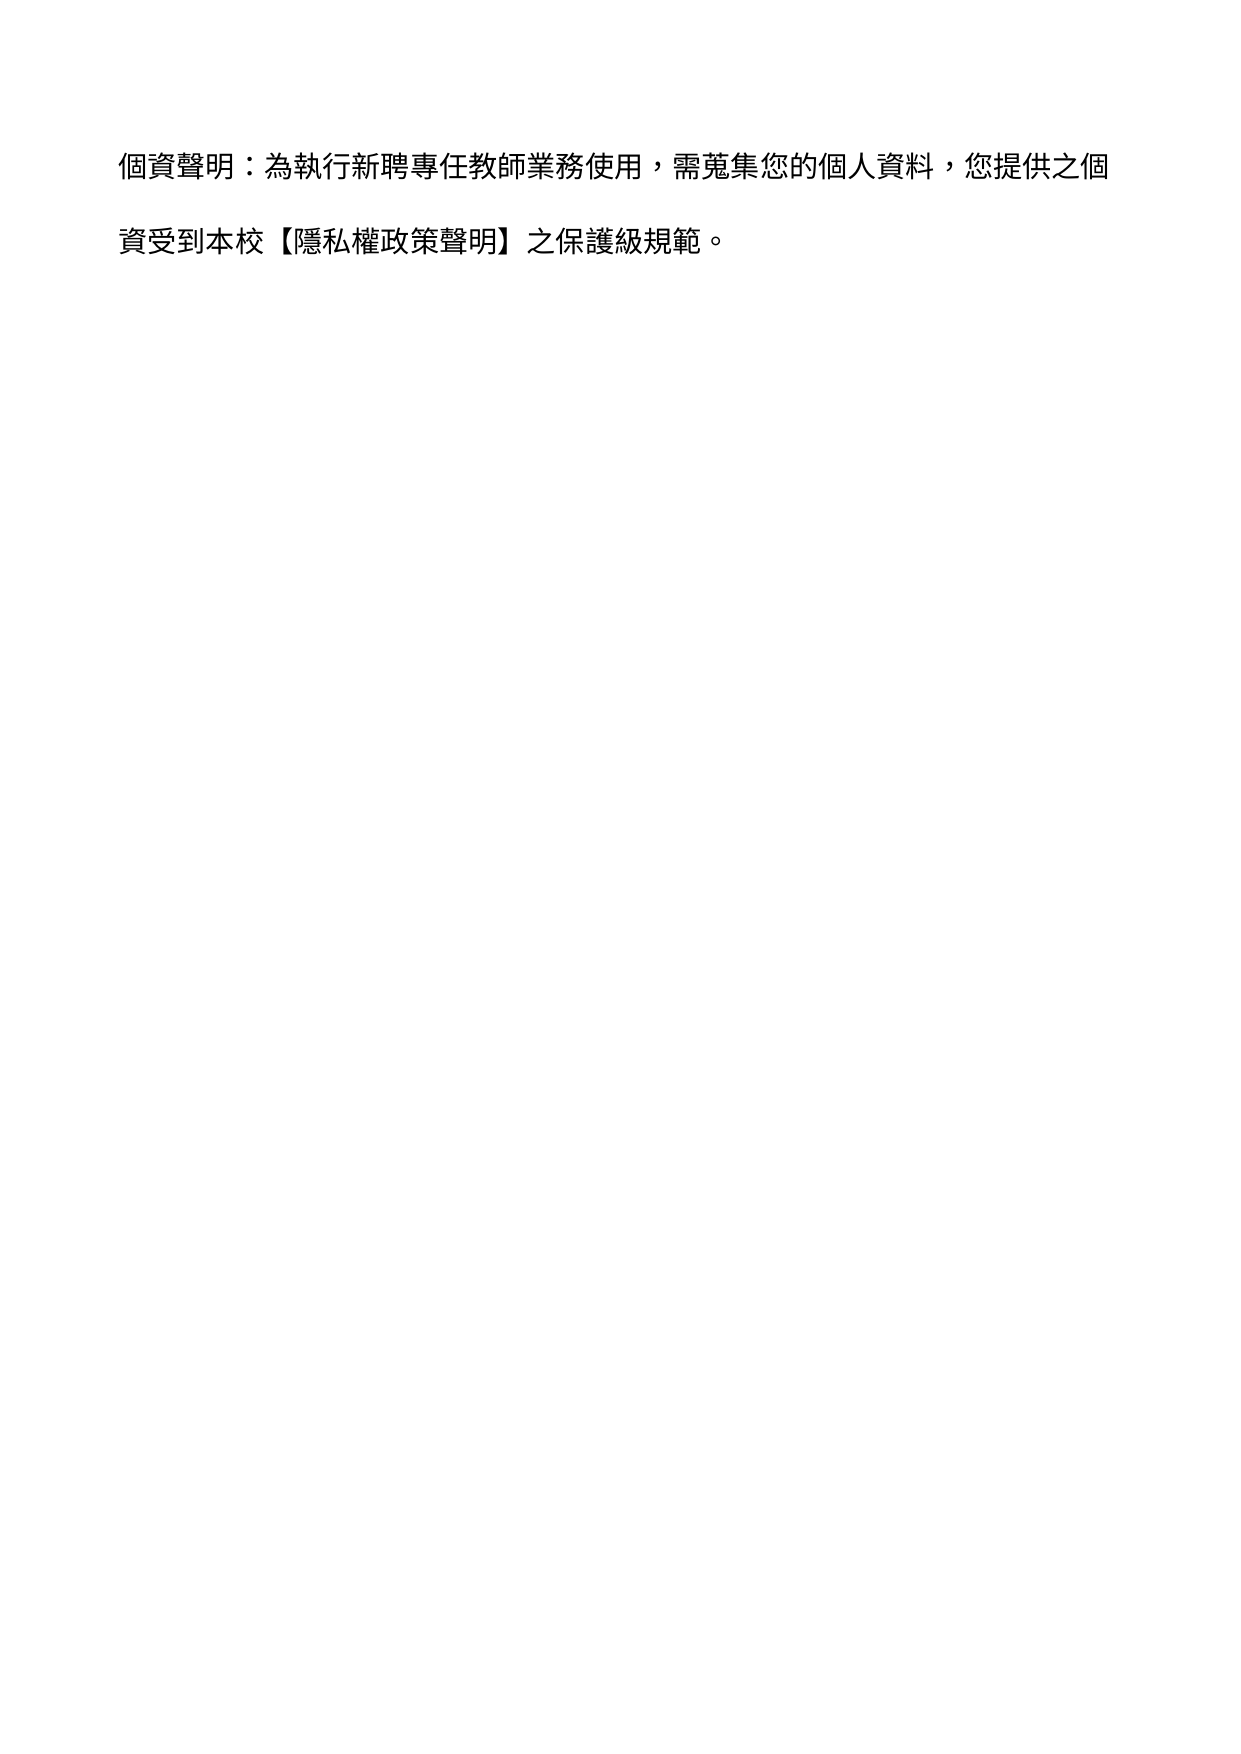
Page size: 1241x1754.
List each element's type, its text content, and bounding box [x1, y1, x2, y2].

text 個資聲明：為執行新聘專任教師業務使用，需蒐集您的個人資料，您提供之個資受到本校【隱私權政策聲明】之保護級規範。 [118, 127, 1122, 277]
